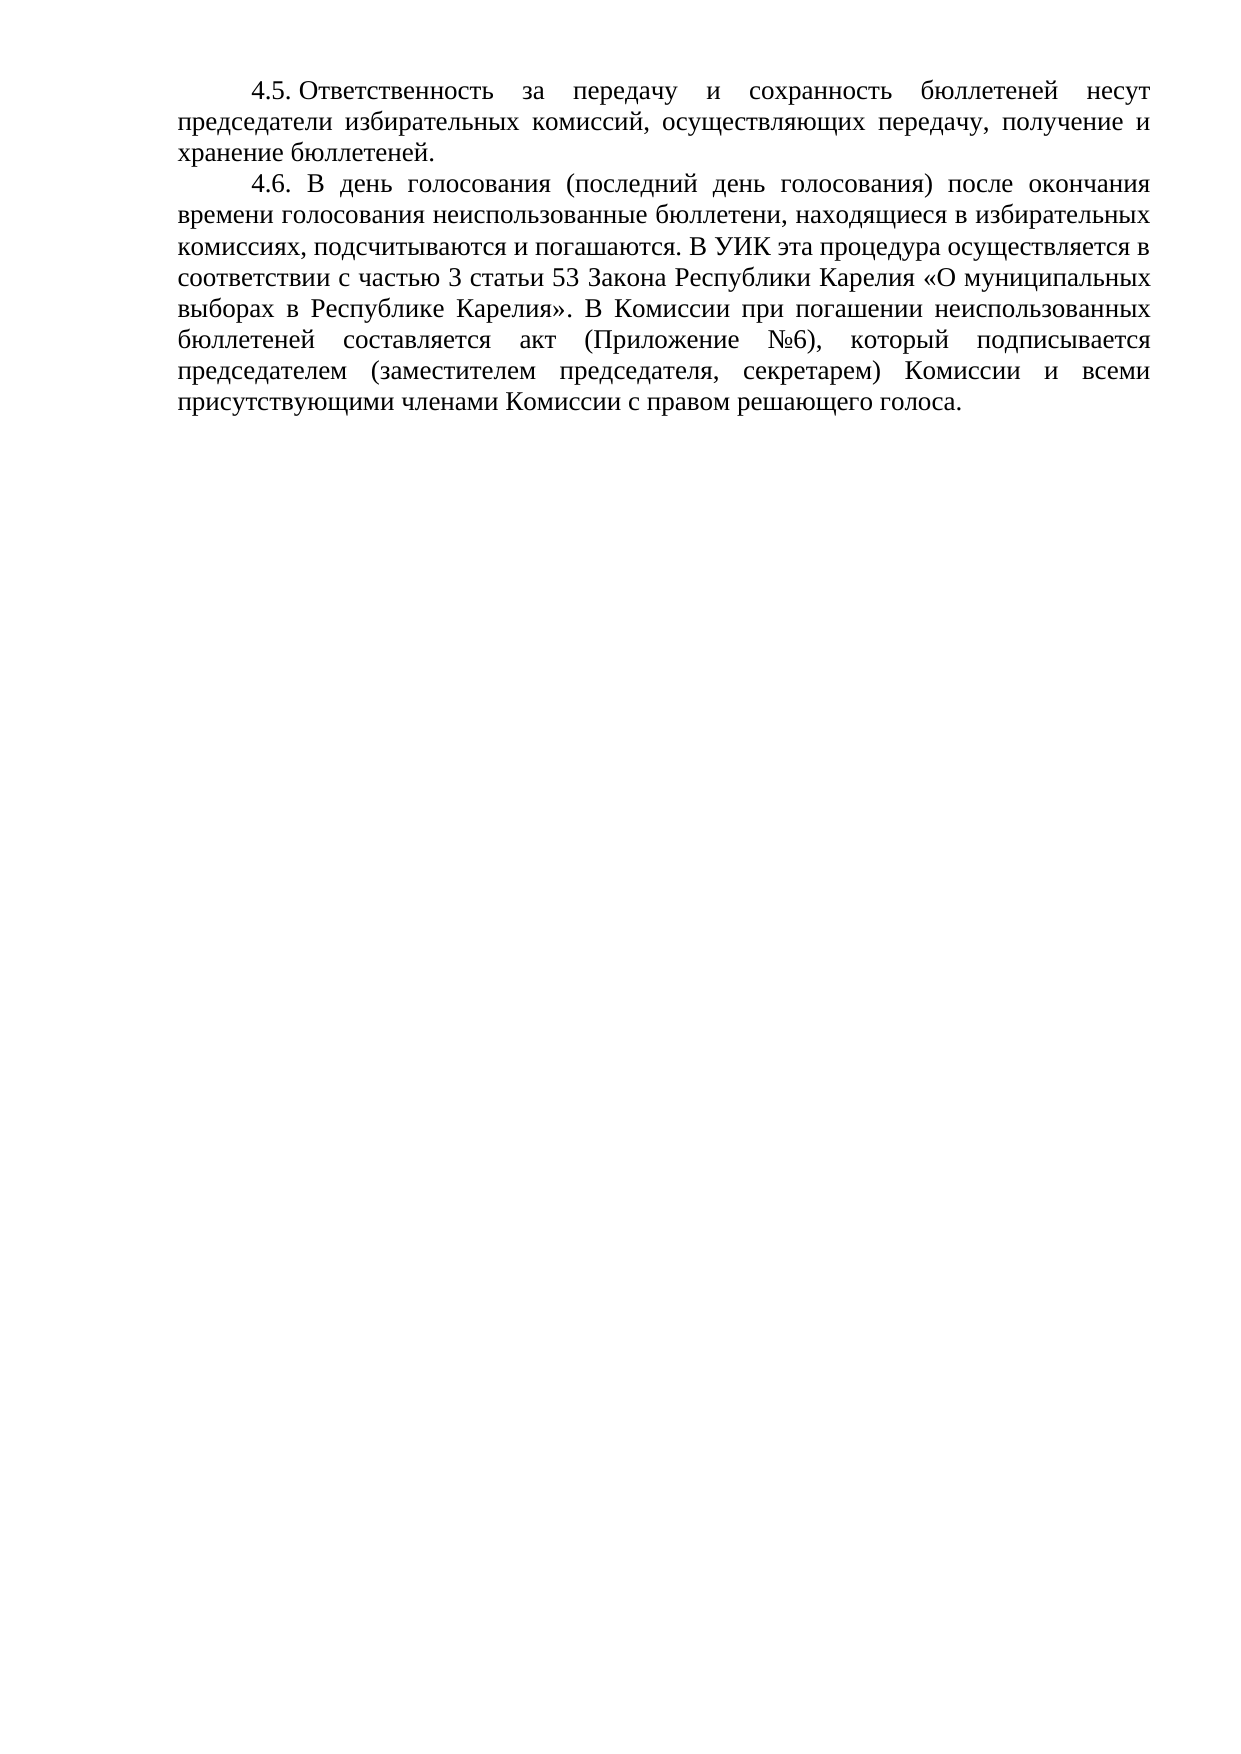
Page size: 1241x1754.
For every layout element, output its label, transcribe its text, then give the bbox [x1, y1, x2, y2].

text 4.5. Ответственность за передачу и сохранность бюллетеней несут председатели избирательных комиссий, осуществляющих передачу, получение и хранение бюллетеней. [177, 74, 1152, 167]
text 4.6. В день голосования (последний день голосования) после окончания времени голосования неиспользованные бюллетени, находящиеся в избирательных комиссиях, подсчитываются и погашаются. В УИК эта процедура осуществляется в соответствии с частью 3 статьи 53 Закона Республики Карелия «О муниципальных выборах в Республике Карелия». В Комиссии при погашении неиспользованных бюллетеней составляется акт (Приложение №6), который подписывается председателем (заместителем председателя, секретарем) Комиссии и всеми присутствующими членами Комиссии с правом решающего голоса. [177, 167, 1152, 416]
